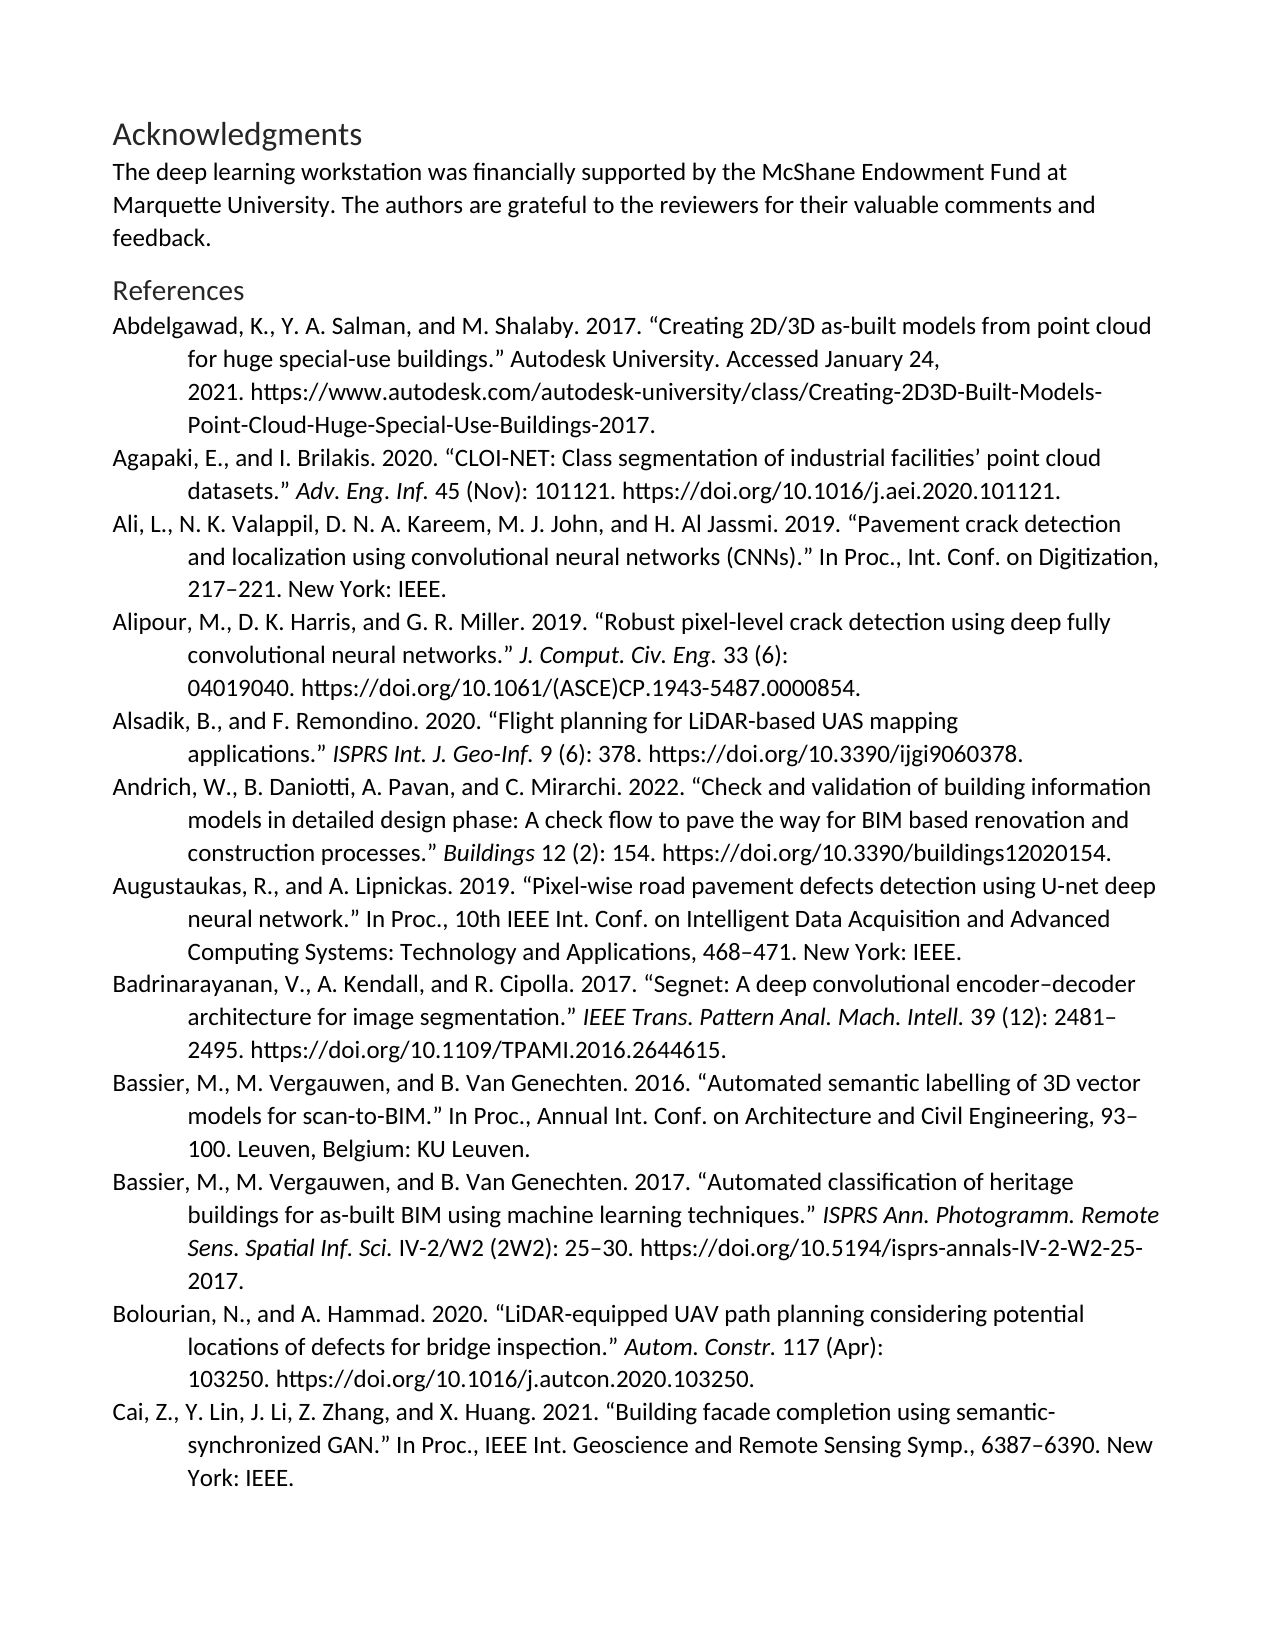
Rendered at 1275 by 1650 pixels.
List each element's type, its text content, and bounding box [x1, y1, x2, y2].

text Badrinarayanan, V., A. Kendall, and R. Cipolla. 2017. “Segnet: A deep convolutional encoder–decoder architecture for image segmentation.” IEEE Trans. Pattern Anal. Mach. Intell. 39 (12): 2481–2495. https://doi.org/10.1109/TPAMI.2016.2644615. [112, 969, 1162, 1065]
text The deep learning workstation was financially supported by the McShane Endowment Fund at Marquette University. The authors are grateful to the reviewers for their valuable comments and feedback. [112, 156, 1162, 253]
text Ali, L., N. K. Valappil, D. N. A. Kareem, M. J. John, and H. Al Jassmi. 2019. “Pavement crack detection and localization using convolutional neural networks (CNNs).” In Proc., Int. Conf. on Digitization, 217–221. New York: IEEE. [112, 508, 1162, 604]
text Bassier, M., M. Vergauwen, and B. Van Genechten. 2017. “Automated classification of heritage buildings for as-built BIM using machine learning techniques.” ISPRS Ann. Photogramm. Remote Sens. Spatial Inf. Sci. IV-2/W2 (2W2): 25–30. https://doi.org/10.5194/isprs-annals-IV-2-W2-25-2017. [112, 1166, 1162, 1295]
subtitle Acknowledgments [112, 112, 1162, 153]
text Bassier, M., M. Vergauwen, and B. Van Genechten. 2016. “Automated semantic labelling of 3D vector models for scan-to-BIM.” In Proc., Annual Int. Conf. on Architecture and Civil Engineering, 93–100. Leuven, Belgium: KU Leuven. [112, 1067, 1162, 1164]
text Alsadik, B., and F. Remondino. 2020. “Flight planning for LiDAR-based UAS mapping applications.” ISPRS Int. J. Geo-Inf. 9 (6): 378. https://doi.org/10.3390/ijgi9060378. [112, 705, 1162, 769]
subtitle References [112, 272, 1162, 307]
text Bolourian, N., and A. Hammad. 2020. “LiDAR-equipped UAV path planning considering potential locations of defects for bridge inspection.” Autom. Constr. 117 (Apr): 103250. https://doi.org/10.1016/j.autcon.2020.103250. [112, 1298, 1162, 1394]
text Augustaukas, R., and A. Lipnickas. 2019. “Pixel-wise road pavement defects detection using U-net deep neural network.” In Proc., 10th IEEE Int. Conf. on Intelligent Data Acquisition and Advanced Computing Systems: Technology and Applications, 468–471. New York: IEEE. [112, 870, 1162, 966]
text Abdelgawad, K., Y. A. Salman, and M. Shalaby. 2017. “Creating 2D/3D as-built models from point cloud for huge special-use buildings.” Autodesk University. Accessed January 24, 2021. https://www.autodesk.com/autodesk-university/class/Creating-2D3D-Built-Models-Point-Cloud-Huge-Special-Use-Buildings-2017. [112, 310, 1162, 439]
text Cai, Z., Y. Lin, J. Li, Z. Zhang, and X. Huang. 2021. “Building facade completion using semantic-synchronized GAN.” In Proc., IEEE Int. Geoscience and Remote Sensing Symp., 6387–6390. New York: IEEE. [112, 1397, 1162, 1493]
text Agapaki, E., and I. Brilakis. 2020. “CLOI-NET: Class segmentation of industrial facilities’ point cloud datasets.” Adv. Eng. Inf. 45 (Nov): 101121. https://doi.org/10.1016/j.aei.2020.101121. [112, 442, 1162, 505]
text Alipour, M., D. K. Harris, and G. R. Miller. 2019. “Robust pixel-level crack detection using deep fully convolutional neural networks.” J. Comput. Civ. Eng. 33 (6): 04019040. https://doi.org/10.1061/(ASCE)CP.1943-5487.0000854. [112, 607, 1162, 703]
text Andrich, W., B. Daniotti, A. Pavan, and C. Mirarchi. 2022. “Check and validation of building information models in detailed design phase: A check flow to pave the way for BIM based renovation and construction processes.” Buildings 12 (2): 154. https://doi.org/10.3390/buildings12020154. [112, 771, 1162, 867]
